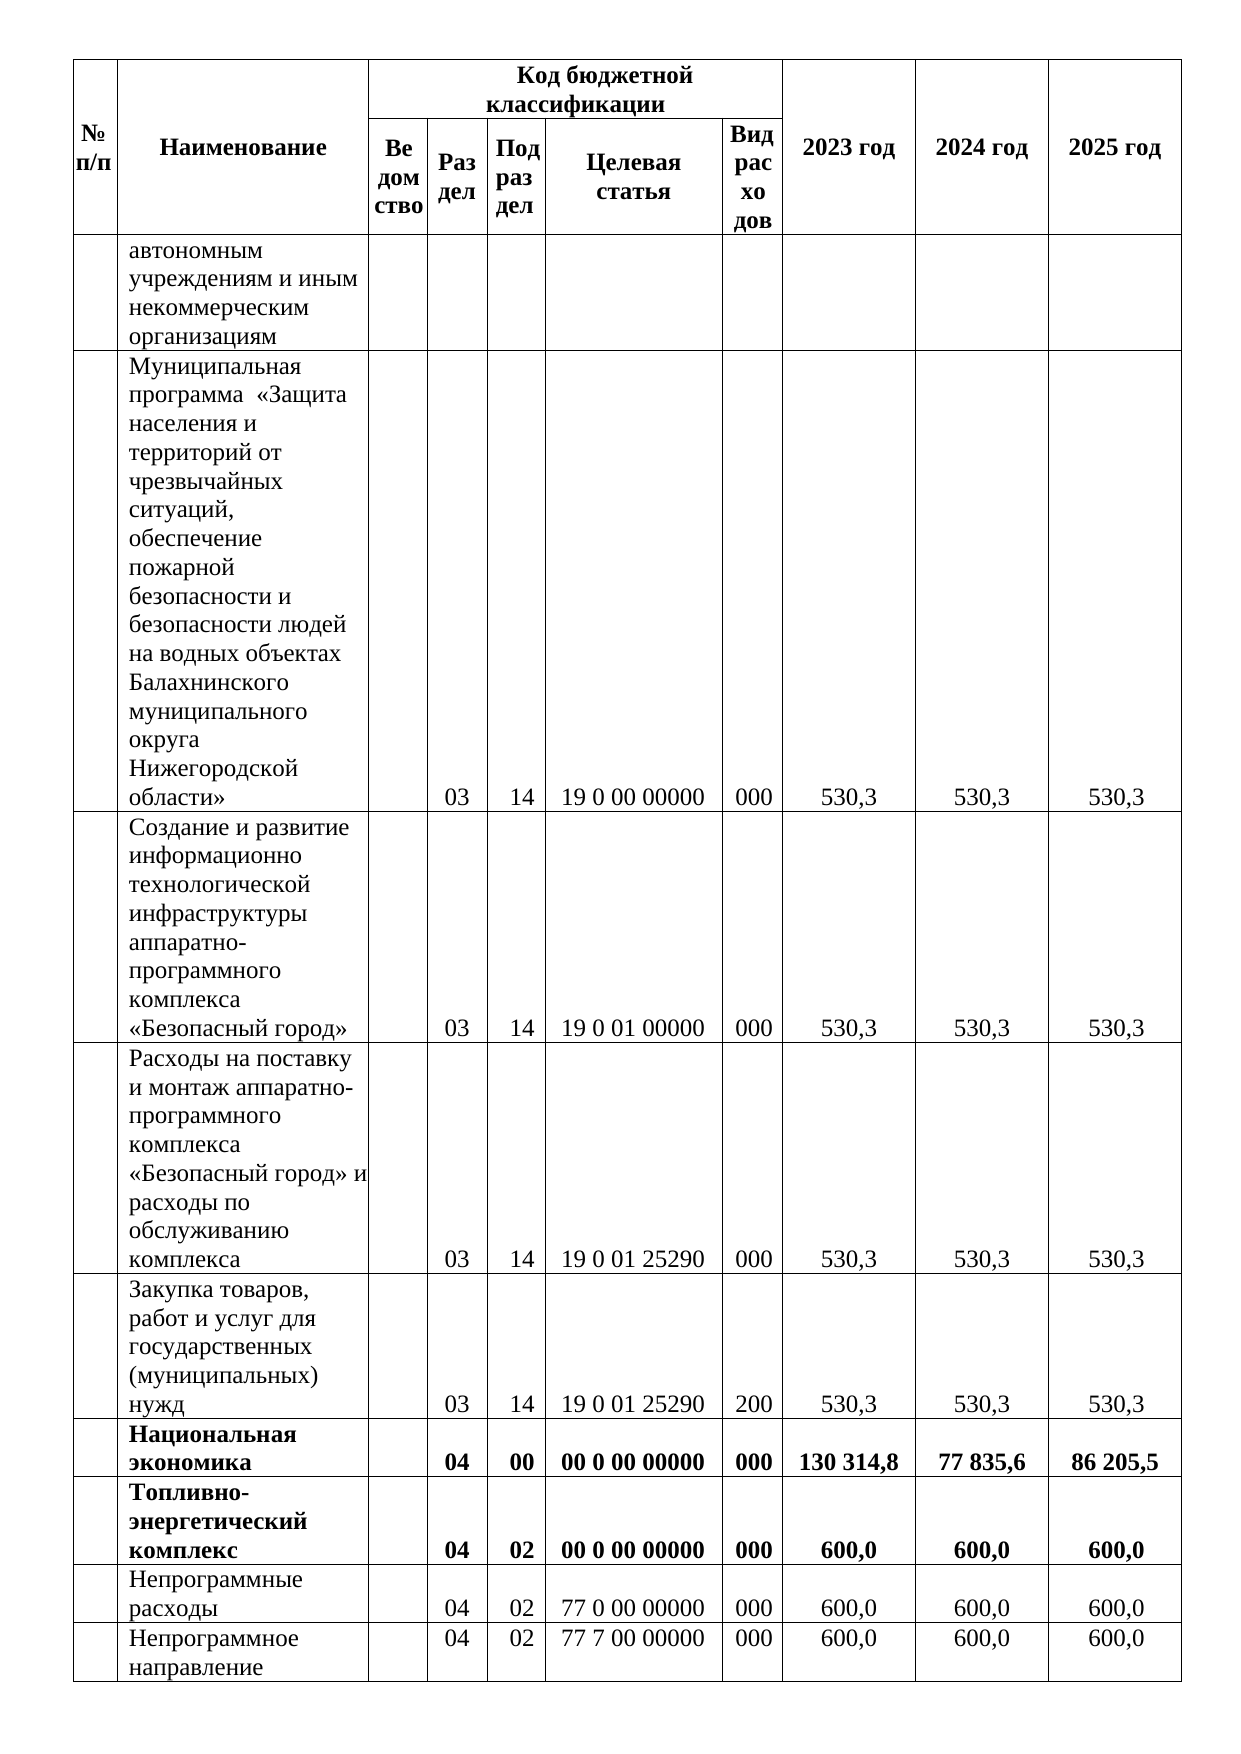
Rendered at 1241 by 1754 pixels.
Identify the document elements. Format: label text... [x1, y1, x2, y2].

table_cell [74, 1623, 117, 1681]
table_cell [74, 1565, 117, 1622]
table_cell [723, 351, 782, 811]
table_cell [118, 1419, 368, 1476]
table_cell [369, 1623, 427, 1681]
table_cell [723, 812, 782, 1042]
table_header № п/п [74, 60, 117, 234]
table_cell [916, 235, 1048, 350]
table_header Код бюджетной классификации [369, 60, 782, 118]
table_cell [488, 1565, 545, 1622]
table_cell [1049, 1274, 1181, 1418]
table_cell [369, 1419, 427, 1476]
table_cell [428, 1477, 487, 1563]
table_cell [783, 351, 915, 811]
table_header 2024 год [916, 60, 1048, 234]
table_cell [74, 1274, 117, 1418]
table_header 2025 год [1049, 60, 1181, 234]
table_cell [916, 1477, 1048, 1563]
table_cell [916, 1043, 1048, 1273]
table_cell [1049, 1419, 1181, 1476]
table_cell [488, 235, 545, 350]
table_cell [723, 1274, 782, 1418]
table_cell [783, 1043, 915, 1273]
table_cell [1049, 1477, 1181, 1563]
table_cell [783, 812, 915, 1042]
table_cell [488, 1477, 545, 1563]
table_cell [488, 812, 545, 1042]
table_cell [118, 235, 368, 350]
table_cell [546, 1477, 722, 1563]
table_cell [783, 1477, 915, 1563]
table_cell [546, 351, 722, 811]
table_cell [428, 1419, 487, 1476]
table_header 2023 год [783, 60, 915, 234]
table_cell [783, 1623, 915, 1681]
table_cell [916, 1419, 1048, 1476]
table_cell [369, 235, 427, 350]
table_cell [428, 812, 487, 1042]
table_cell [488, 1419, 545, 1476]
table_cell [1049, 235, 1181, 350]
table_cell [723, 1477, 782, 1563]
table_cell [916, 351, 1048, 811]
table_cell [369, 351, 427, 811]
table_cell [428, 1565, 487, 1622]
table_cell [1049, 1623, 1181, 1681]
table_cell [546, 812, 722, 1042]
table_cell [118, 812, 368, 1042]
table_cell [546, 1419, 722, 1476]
table_header Наименование [118, 60, 368, 234]
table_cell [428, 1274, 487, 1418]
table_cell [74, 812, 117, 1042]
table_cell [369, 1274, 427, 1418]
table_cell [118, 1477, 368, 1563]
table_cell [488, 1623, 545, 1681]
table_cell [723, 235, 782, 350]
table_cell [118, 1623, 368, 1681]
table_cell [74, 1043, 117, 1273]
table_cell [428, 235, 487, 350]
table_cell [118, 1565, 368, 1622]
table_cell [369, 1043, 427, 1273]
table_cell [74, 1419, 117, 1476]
table_cell Вид рас хо дов [723, 119, 782, 234]
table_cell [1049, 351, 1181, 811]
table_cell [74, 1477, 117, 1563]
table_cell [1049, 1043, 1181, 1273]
table_cell Под раз дел [488, 119, 545, 234]
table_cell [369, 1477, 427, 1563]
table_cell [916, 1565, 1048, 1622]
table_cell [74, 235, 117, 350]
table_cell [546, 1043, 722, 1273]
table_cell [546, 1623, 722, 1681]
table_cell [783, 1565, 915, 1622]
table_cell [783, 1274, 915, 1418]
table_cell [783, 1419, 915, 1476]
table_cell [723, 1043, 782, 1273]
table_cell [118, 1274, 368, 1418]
table_cell Ве дом ство [369, 119, 427, 234]
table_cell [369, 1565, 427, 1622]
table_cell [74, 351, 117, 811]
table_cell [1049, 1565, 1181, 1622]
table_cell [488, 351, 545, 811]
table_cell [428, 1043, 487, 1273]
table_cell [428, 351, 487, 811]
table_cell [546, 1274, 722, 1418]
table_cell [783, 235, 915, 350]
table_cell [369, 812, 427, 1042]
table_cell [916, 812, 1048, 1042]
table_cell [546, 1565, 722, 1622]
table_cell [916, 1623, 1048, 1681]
table_cell Раз дел [428, 119, 487, 234]
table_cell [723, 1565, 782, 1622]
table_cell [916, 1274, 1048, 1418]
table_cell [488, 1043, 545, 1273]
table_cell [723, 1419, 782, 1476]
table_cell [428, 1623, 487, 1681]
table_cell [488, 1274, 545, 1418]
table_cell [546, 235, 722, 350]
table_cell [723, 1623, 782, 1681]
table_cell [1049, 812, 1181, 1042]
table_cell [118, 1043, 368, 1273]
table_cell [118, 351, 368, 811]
table_cell Целевая статья [546, 119, 722, 234]
